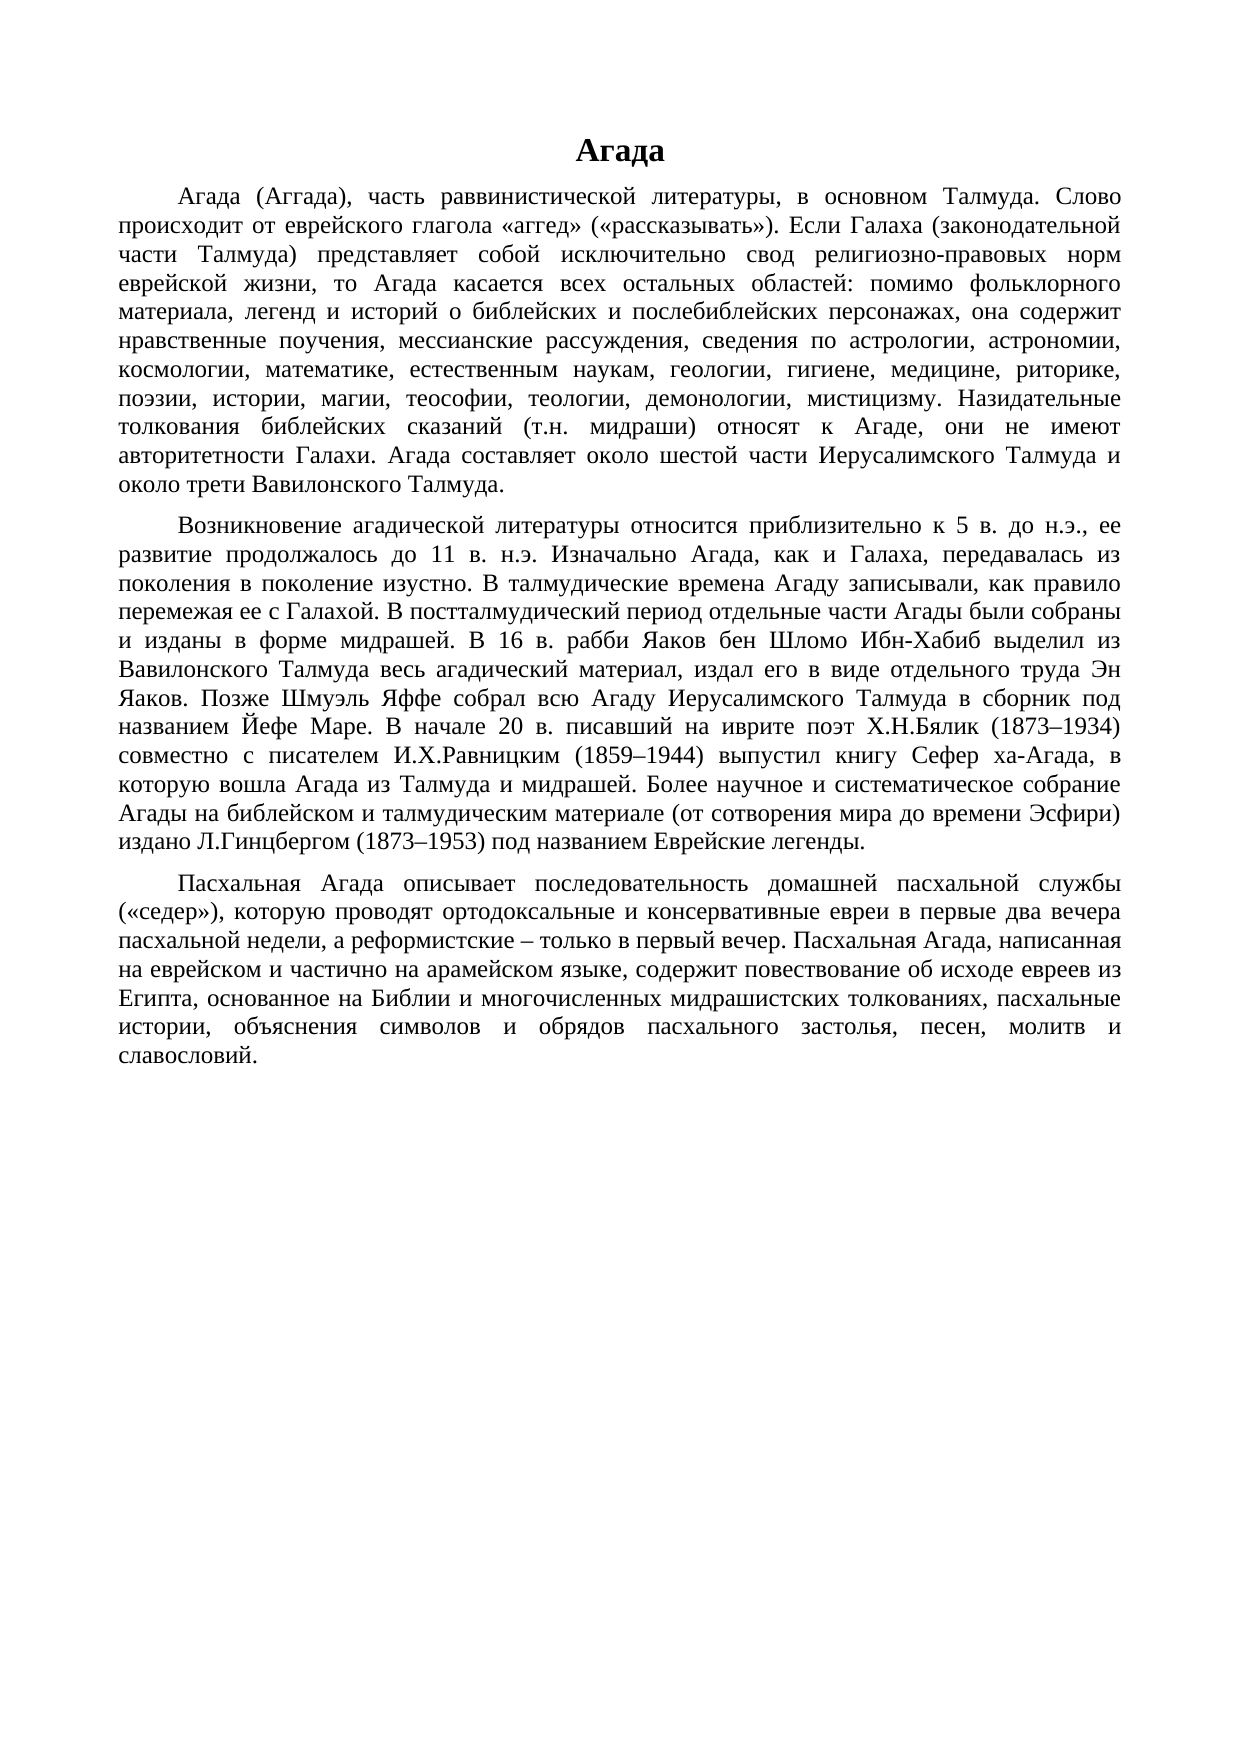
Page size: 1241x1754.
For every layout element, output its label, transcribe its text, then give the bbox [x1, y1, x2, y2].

text Агада [118, 131, 1122, 169]
text Пасхальная Агада описывает последовательность домашней пасхальной службы («седер»), которую проводят ортодоксальные и консервативные евреи в первые два вечера пасхальной недели, а реформистские – только в первый вечер. Пасхальная Агада, написанная на еврейском и частично на арамейском языке, содержит повествование об исходе евреев из Египта, основанное на Библии и многочисленных мидрашистских толкованиях, пасхальные истории, объяснения символов и обрядов пасхального застолья, песен, молитв и славословий. [118, 868, 1122, 1069]
text Агада (Аггада), часть раввинистической литературы, в основном Талмуда. Слово происходит от еврейского глагола «aггед» («рассказывать»). Если Галаха (законодательной части Талмуда) представляет собой исключительно свод религиозно-правовых норм еврейской жизни, то Агада касается всех остальных областей: помимо фольклорного материала, легенд и историй о библейских и послебиблейских персонажах, она содержит нравственные поучения, мессианские рассуждения, сведения по астрологии, астрономии, космологии, математике, естественным наукам, геологии, гигиене, медицине, риторике, поэзии, истории, магии, теософии, теологии, демонологии, мистицизму. Назидательные толкования библейских сказаний (т.н. мидраши) относят к Агаде, они не имеют авторитетности Галахи. Агада составляет около шестой части Иерусалимского Талмуда и около трети Вавилонского Талмуда. [118, 181, 1122, 498]
text Возникновение агадической литературы относится приблизительно к 5 в. до н.э., ее развитие продолжалось до 11 в. н.э. Изначально Агада, как и Галаха, передавалась из поколения в поколение изустно. В талмудические времена Агаду записывали, как правило перемежая ее с Галахой. В постталмудический период отдельные части Агады были собраны и изданы в форме мидрашей. В 16 в. рабби Яаков бен Шломо Ибн-Хабиб выделил из Вавилонского Талмуда весь агадический материал, издал его в виде отдельного труда Эн Яаков. Позже Шмуэль Яффе собрал всю Агаду Иерусалимского Талмуда в сборник под названием Йефе Маре. В начале 20 в. писавший на иврите поэт Х.Н.Бялик (1873–1934) совместно с писателем И.Х.Равницким (1859–1944) выпустил книгу Сефер ха-Агада, в которую вошла Агада из Талмуда и мидрашей. Более научное и систематическое собрание Агады на библейском и талмудическим материале (от сотворения мира до времени Эсфири) издано Л.Гинцбергом (1873–1953) под названием Еврейские легенды. [118, 510, 1122, 855]
